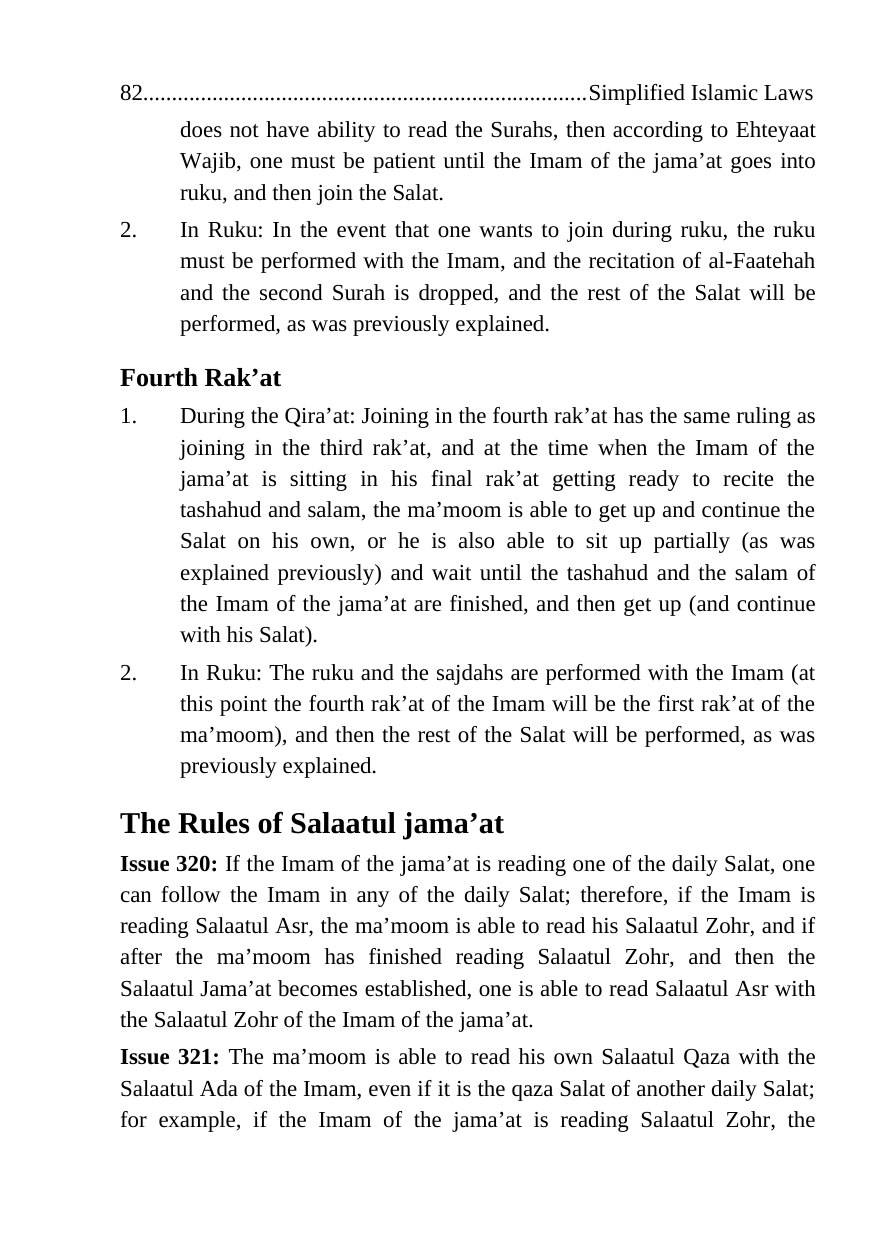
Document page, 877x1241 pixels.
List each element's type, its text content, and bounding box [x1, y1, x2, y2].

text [120, 1040, 817, 1133]
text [120, 112, 817, 206]
subtitle The Rules of Salaatul jama’at [120, 805, 817, 840]
text 2. In Ruku: In the event that one wants to join during ruku, the ruku must be performed with the Imam, and the recitation of al-Faatehah and the second Surah is dropped, and the rest of the Salat will be performed, as was previously explained. [120, 212, 817, 337]
text Issue 320: If the Imam of the jama’at is reading one of the daily Salat, one can follow the Imam in any of the daily Salat; therefore, if the Imam is reading Salaatul Asr, the ma’moom is able to read his Salaatul Zohr, and if after the ma’moom has finished reading Salaatul Zohr, and then the Salaatul Jama’at becomes established, one is able to read Salaatul Asr with the Salaatul Zohr of the Imam of the jama’at. [120, 846, 817, 1033]
subtitle Fourth Rak’at [120, 362, 817, 392]
text 2. In Ruku: The ruku and the sajdahs are performed with the Imam (at this point the fourth rak’at of the Imam will be the first rak’at of the ma’moom), and then the rest of the Salat will be performed, as was previously explained. [120, 655, 817, 780]
text 1. During the Qira’at: Joining in the fourth rak’at has the same ruling as joining in the third rak’at, and at the time when the Imam of the jama’at is sitting in his final rak’at getting ready to recite the tashahud and salam, the ma’moom is able to get up and continue the Salat on his own, or he is also able to sit up partially (as was explained previously) and wait until the tashahud and the salam of the Imam of the jama’at are finished, and then get up (and continue with his Salat). [120, 399, 817, 649]
